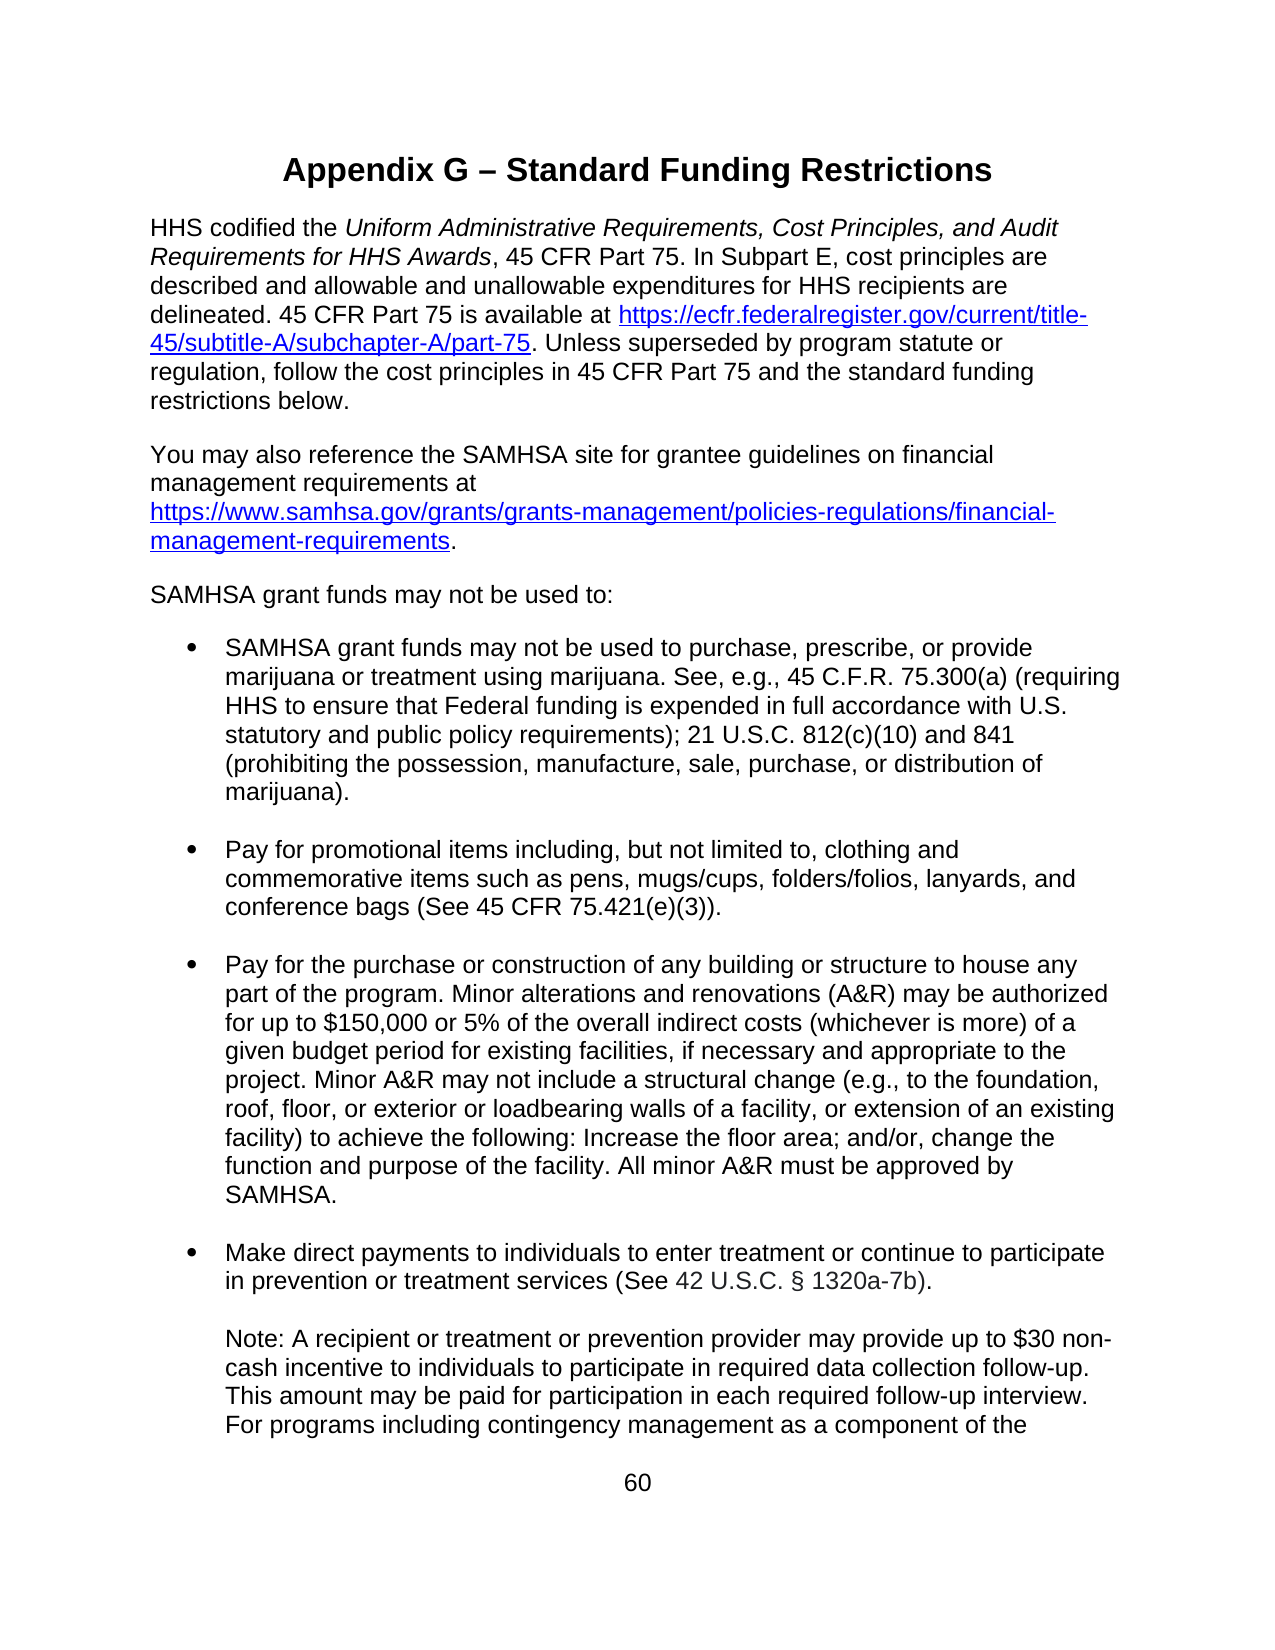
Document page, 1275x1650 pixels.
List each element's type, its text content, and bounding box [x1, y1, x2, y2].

list Pay for the purchase or construction of any building or structure to house any part of the program. Minor alterations and renovations (A&R) may be authorized for up to $150,000 or 5% of the overall indirect costs (whichever is more) of a given budget period for existing facilities, if necessary and appropriate to the project. Minor A&R may not include a structural change (e.g., to the foundation, roof, floor, or exterior or loadbearing walls of a facility, or extension of an existing facility) to achieve the following: Increase the floor area; and/or, change the function and purpose of the facility. All minor A&R must be approved by SAMHSA. [187, 950, 1125, 1209]
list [225, 1324, 1125, 1439]
list SAMHSA grant funds may not be used to purchase, prescribe, or provide marijuana or treatment using marijuana. See, e.g., 45 C.F.R. 75.300(a) (requiring HHS to ensure that Federal funding is expended in full accordance with U.S. statutory and public policy requirements); 21 U.S.C. 812(c)(10) and 841 (prohibiting the possession, manufacture, sale, purchase, or distribution of marijuana). [187, 633, 1125, 806]
subtitle Appendix G – Standard Funding Restrictions [150, 150, 1125, 188]
text HHS codified the Uniform Administrative Requirements, Cost Principles, and Audit Requirements for HHS Awards, 45 CFR Part 75. In Subpart E, cost principles are described and allowable and unallowable expenditures for HHS recipients are delineated. 45 CFR Part 75 is available at https://ecfr.federalregister.gov/current/title-45/subtitle-A/subchapter-A/part-75. Unless superseded by program statute or regulation, follow the cost principles in 45 CFR Part 75 and the standard funding restrictions below. [150, 213, 1125, 415]
list Make direct payments to individuals to enter treatment or continue to participate in prevention or treatment services (See 42 U.S.C. § 1320a-7b). [187, 1237, 1125, 1295]
list Pay for promotional items including, but not limited to, clothing and commemorative items such as pens, mugs/cups, folders/folios, lanyards, and [187, 835, 1125, 892]
text SAMHSA grant funds may not be used to: [150, 580, 1125, 608]
list conference bags (See 45 CFR 75.421(e)(3)). [225, 892, 1125, 921]
text You may also reference the SAMHSA site for grantee guidelines on financial management requirements at https://www.samhsa.gov/grants/grants-management/policies-regulations/financial-management-requirements. [150, 440, 1125, 555]
